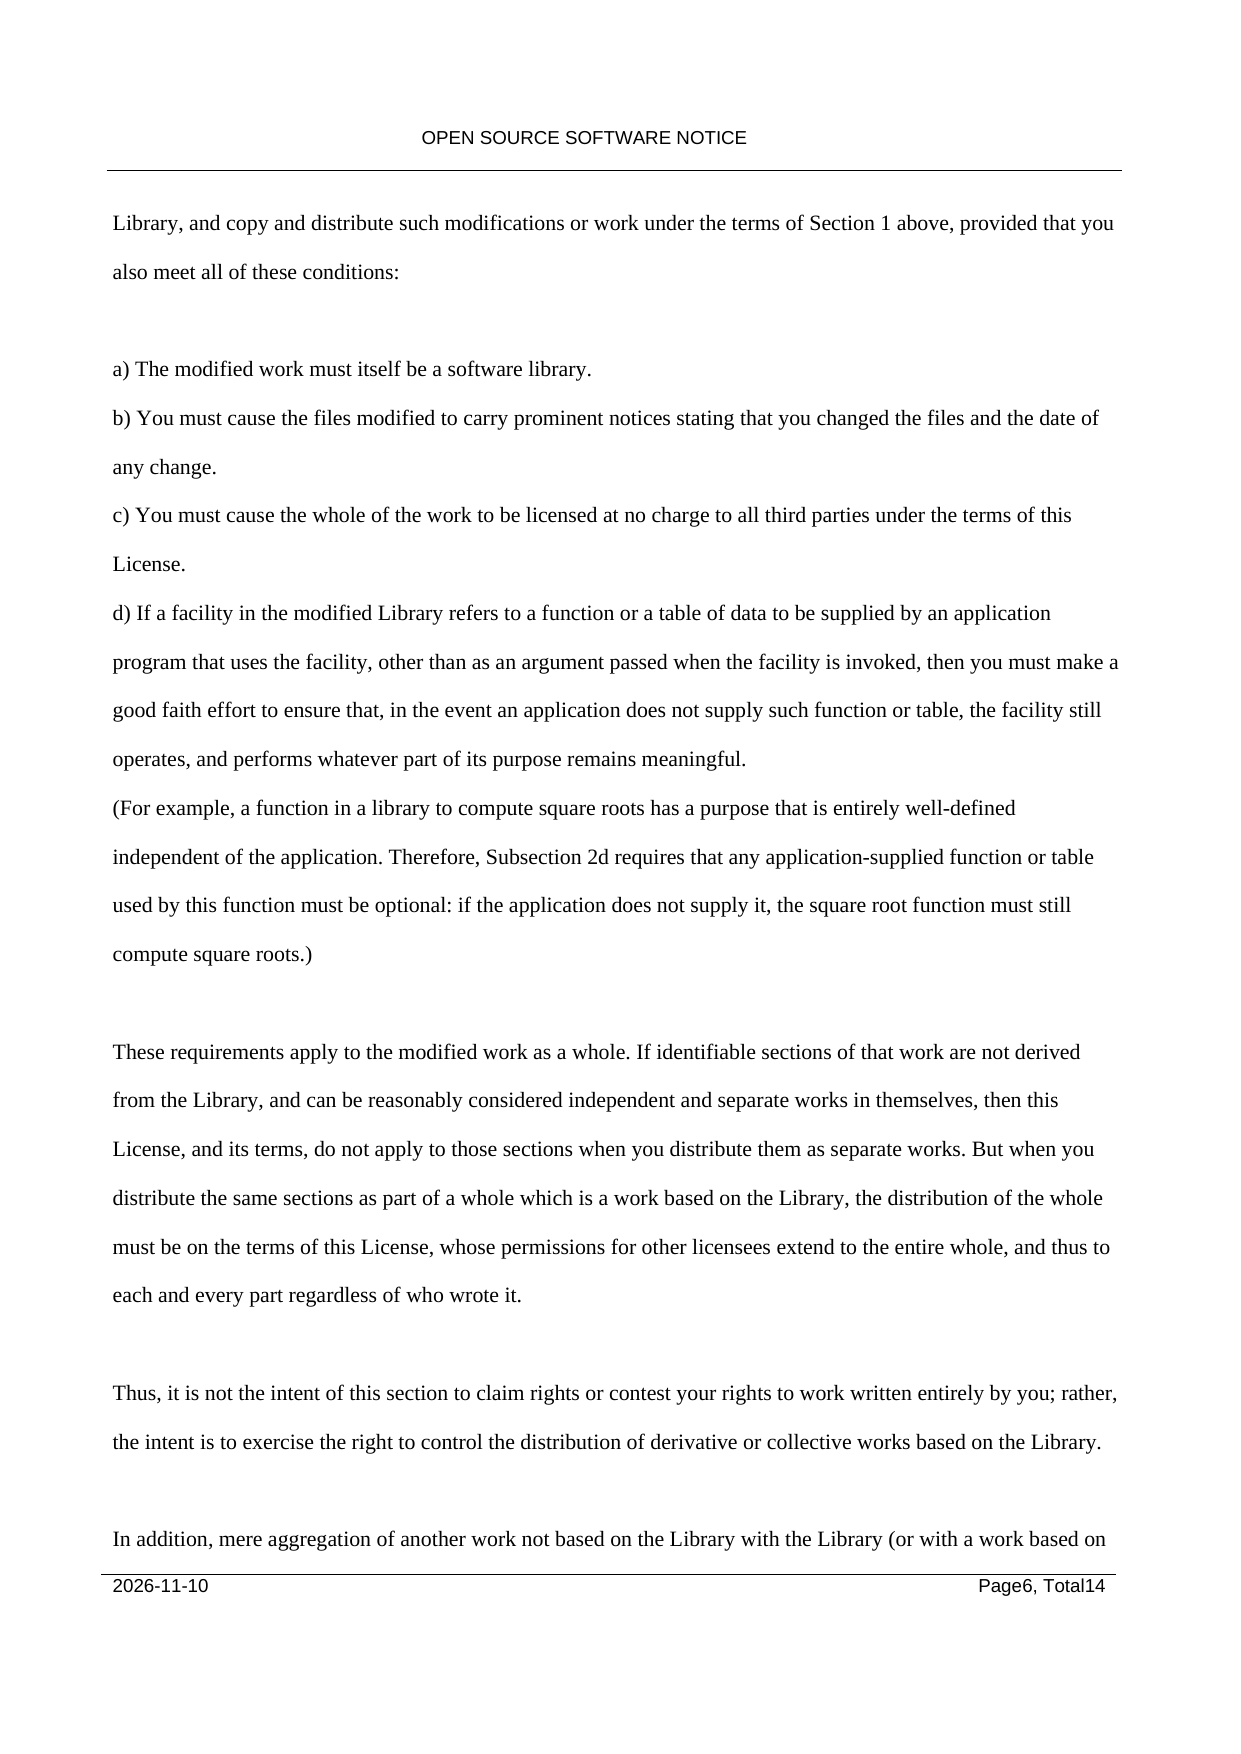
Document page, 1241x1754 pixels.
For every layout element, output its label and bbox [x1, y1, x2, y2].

text [112, 206, 1128, 1555]
